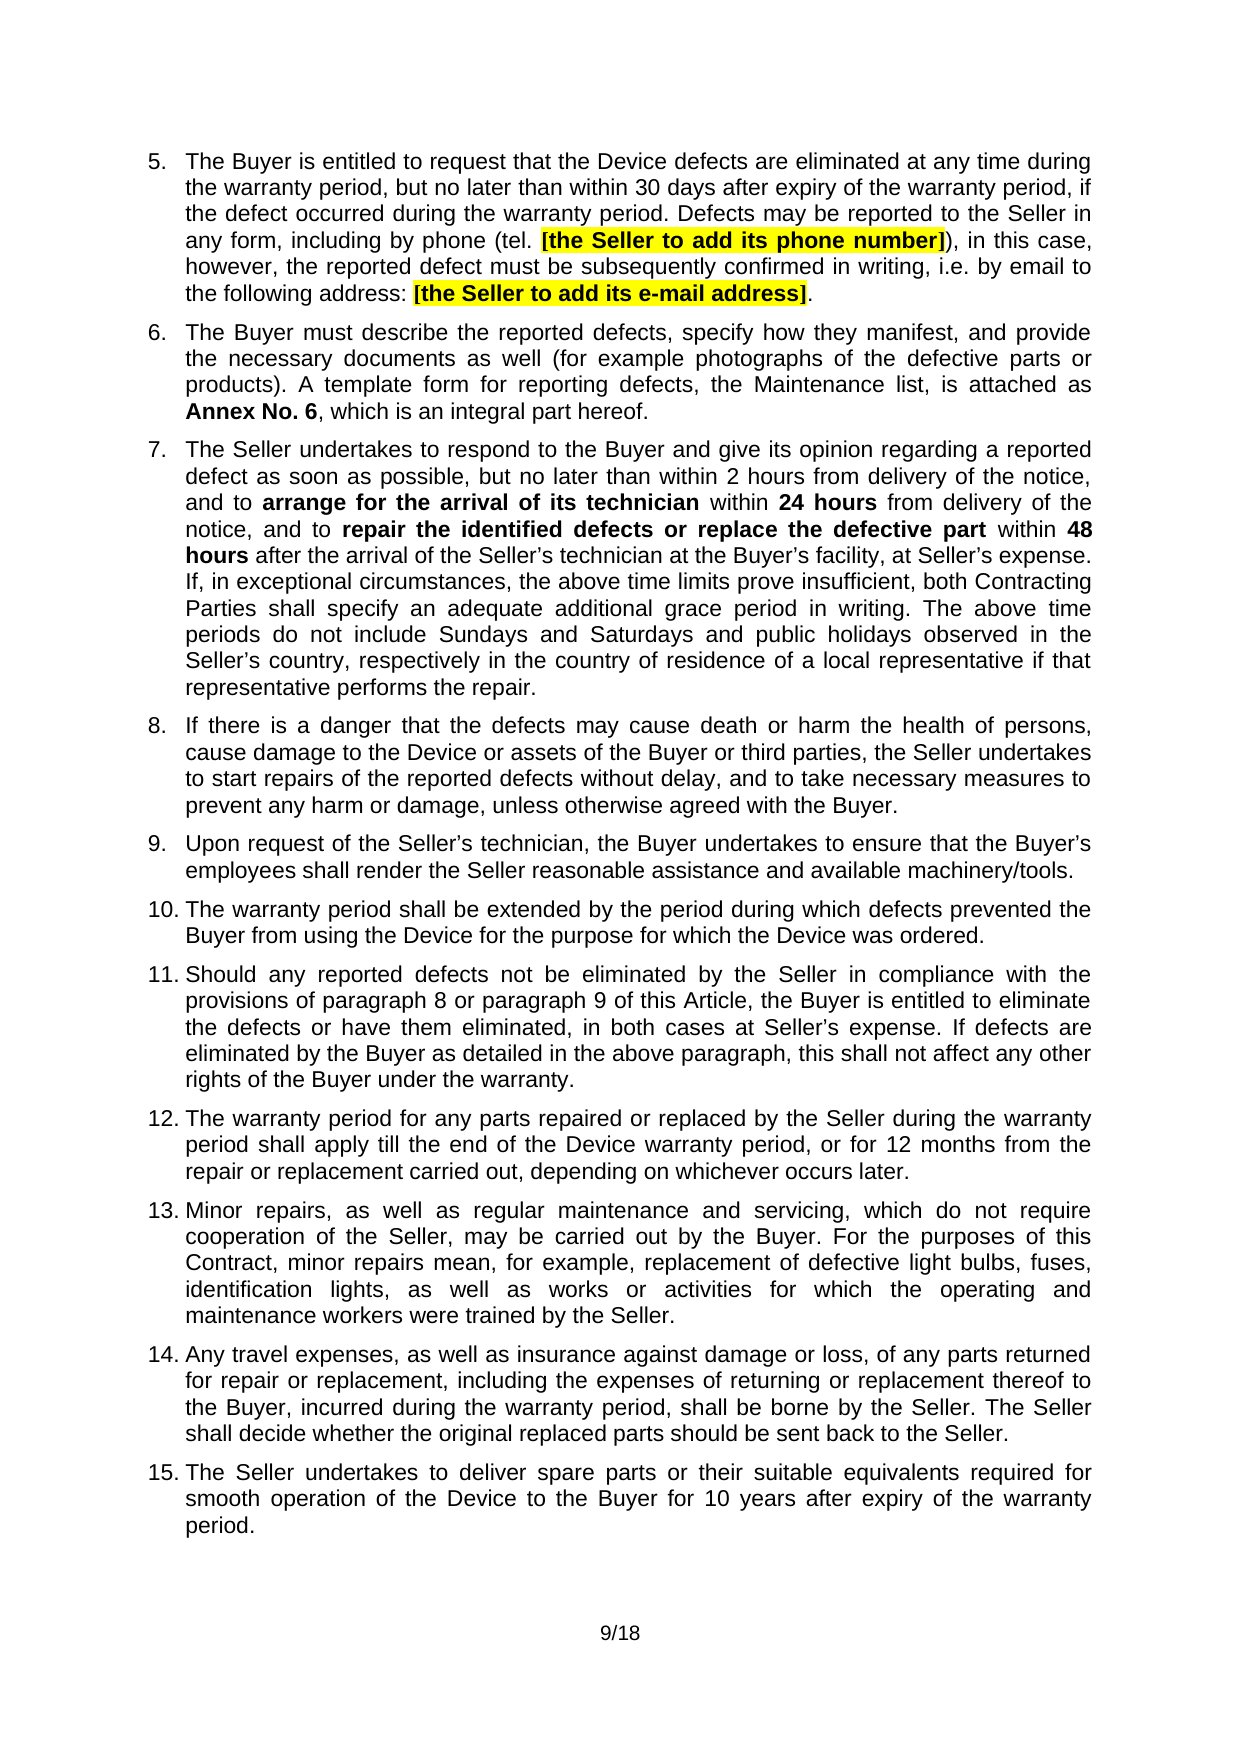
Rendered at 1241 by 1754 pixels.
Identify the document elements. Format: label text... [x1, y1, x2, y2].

list The Seller undertakes to respond to the Buyer and give its opinion regarding a reported defect as soon as possible, but no later than within 2 hours from delivery of the notice, and to arrange for the arrival of its technician within 24 hours from delivery of the notice, and to repair the identified defects or replace the defective part within 48 hours after the arrival of the Seller’s technician at the Buyer’s facility, at Seller’s expense. If, in exceptional circumstances, the above time limits prove insufficient, both Contracting Parties shall specify an adequate additional grace period in writing. The above time periods do not include Sundays and Saturdays and public holidays observed in the Seller’s country, respectively in the country of residence of a local representative if that representative performs the repair. [148, 436, 1092, 700]
list The Seller undertakes to deliver spare parts or their suitable equivalents required for smooth operation of the Device to the Buyer for 10 years after expiry of the warranty period. [148, 1459, 1092, 1538]
list Upon request of the Seller’s technician, the Buyer undertakes to ensure that the Buyer’s employees shall render the Seller reasonable assistance and available machinery/tools. [148, 830, 1092, 883]
list If there is a danger that the defects may cause death or harm the health of persons, cause damage to the Device or assets of the Buyer or third parties, the Seller undertakes to start repairs of the reported defects without delay, and to take necessary measures to prevent any harm or damage, unless otherwise agreed with the Buyer. [148, 712, 1092, 818]
list The Buyer must describe the reported defects, specify how they manifest, and provide the necessary documents as well (for example photographs of the defective parts or products). A template form for reporting defects, the Maintenance list, is attached as Annex No. 6, which is an integral part hereof. [148, 318, 1092, 424]
list The warranty period for any parts repaired or replaced by the Seller during the warranty period shall apply till the end of the Device warranty period, or for 12 months from the repair or replacement carried out, depending on whichever occurs later. [148, 1105, 1092, 1184]
list The Buyer is entitled to request that the Device defects are eliminated at any time during the warranty period, but no later than within 30 days after expiry of the warranty period, if the defect occurred during the warranty period. Defects may be reported to the Seller in any form, including by phone (tel. [the Seller to add its phone number]), in this case, however, the reported defect must be subsequently confirmed in writing, i.e. by email to the following address: [the Seller to add its e-mail address]. [148, 148, 1092, 306]
list The warranty period shall be extended by the period during which defects prevented the Buyer from using the Device for the purpose for which the Device was ordered. [148, 896, 1092, 948]
list Minor repairs, as well as regular maintenance and servicing, which do not require cooperation of the Seller, may be carried out by the Buyer. For the purposes of this Contract, minor repairs mean, for example, replacement of defective light bulbs, fuses, identification lights, as well as works or activities for which the operating and maintenance workers were trained by the Seller. [148, 1197, 1092, 1328]
list Should any reported defects not be eliminated by the Seller in compliance with the provisions of paragraph 8 or paragraph 9 of this Article, the Buyer is entitled to eliminate the defects or have them eliminated, in both cases at Seller’s expense. If defects are eliminated by the Buyer as detailed in the above paragraph, this shall not affect any other rights of the Buyer under the warranty. [148, 961, 1092, 1093]
list Any travel expenses, as well as insurance against damage or loss, of any parts returned for repair or replacement, including the expenses of returning or replacement thereof to the Buyer, incurred during the warranty period, shall be borne by the Seller. The Seller shall decide whether the original replaced parts should be sent back to the Seller. [148, 1341, 1092, 1446]
